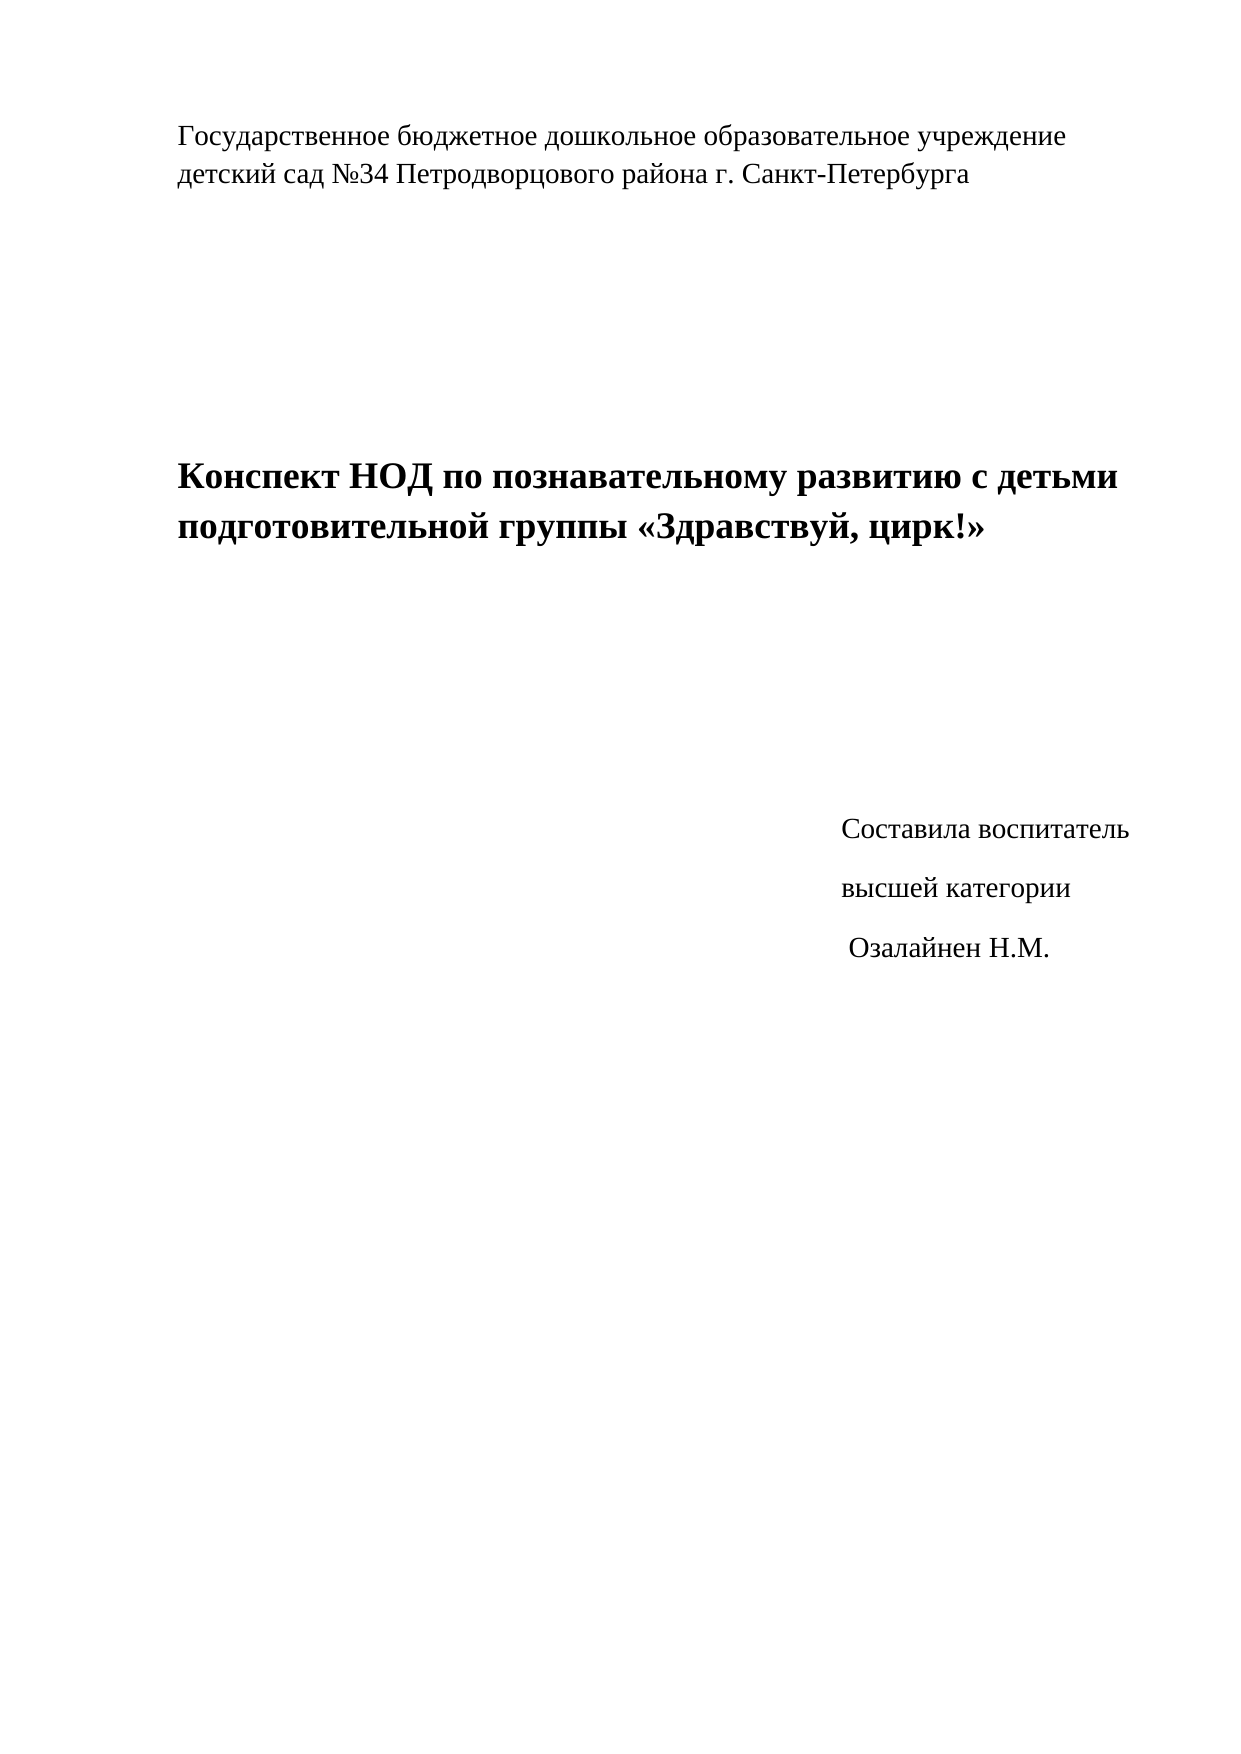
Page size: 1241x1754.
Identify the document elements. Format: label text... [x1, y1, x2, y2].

text Составила воспитатель [767, 811, 1152, 844]
text высшей категории [767, 870, 1152, 904]
text Государственное бюджетное дошкольное образовательное учреждение детский сад №34 Петродворцового района г. Санкт-Петербурга [177, 118, 1152, 190]
text Озалайнен Н.М. [767, 930, 1152, 963]
text Конспект НОД по познавательному развитию с детьми подготовительной группы «Здравствуй, цирк!» [177, 453, 1152, 546]
